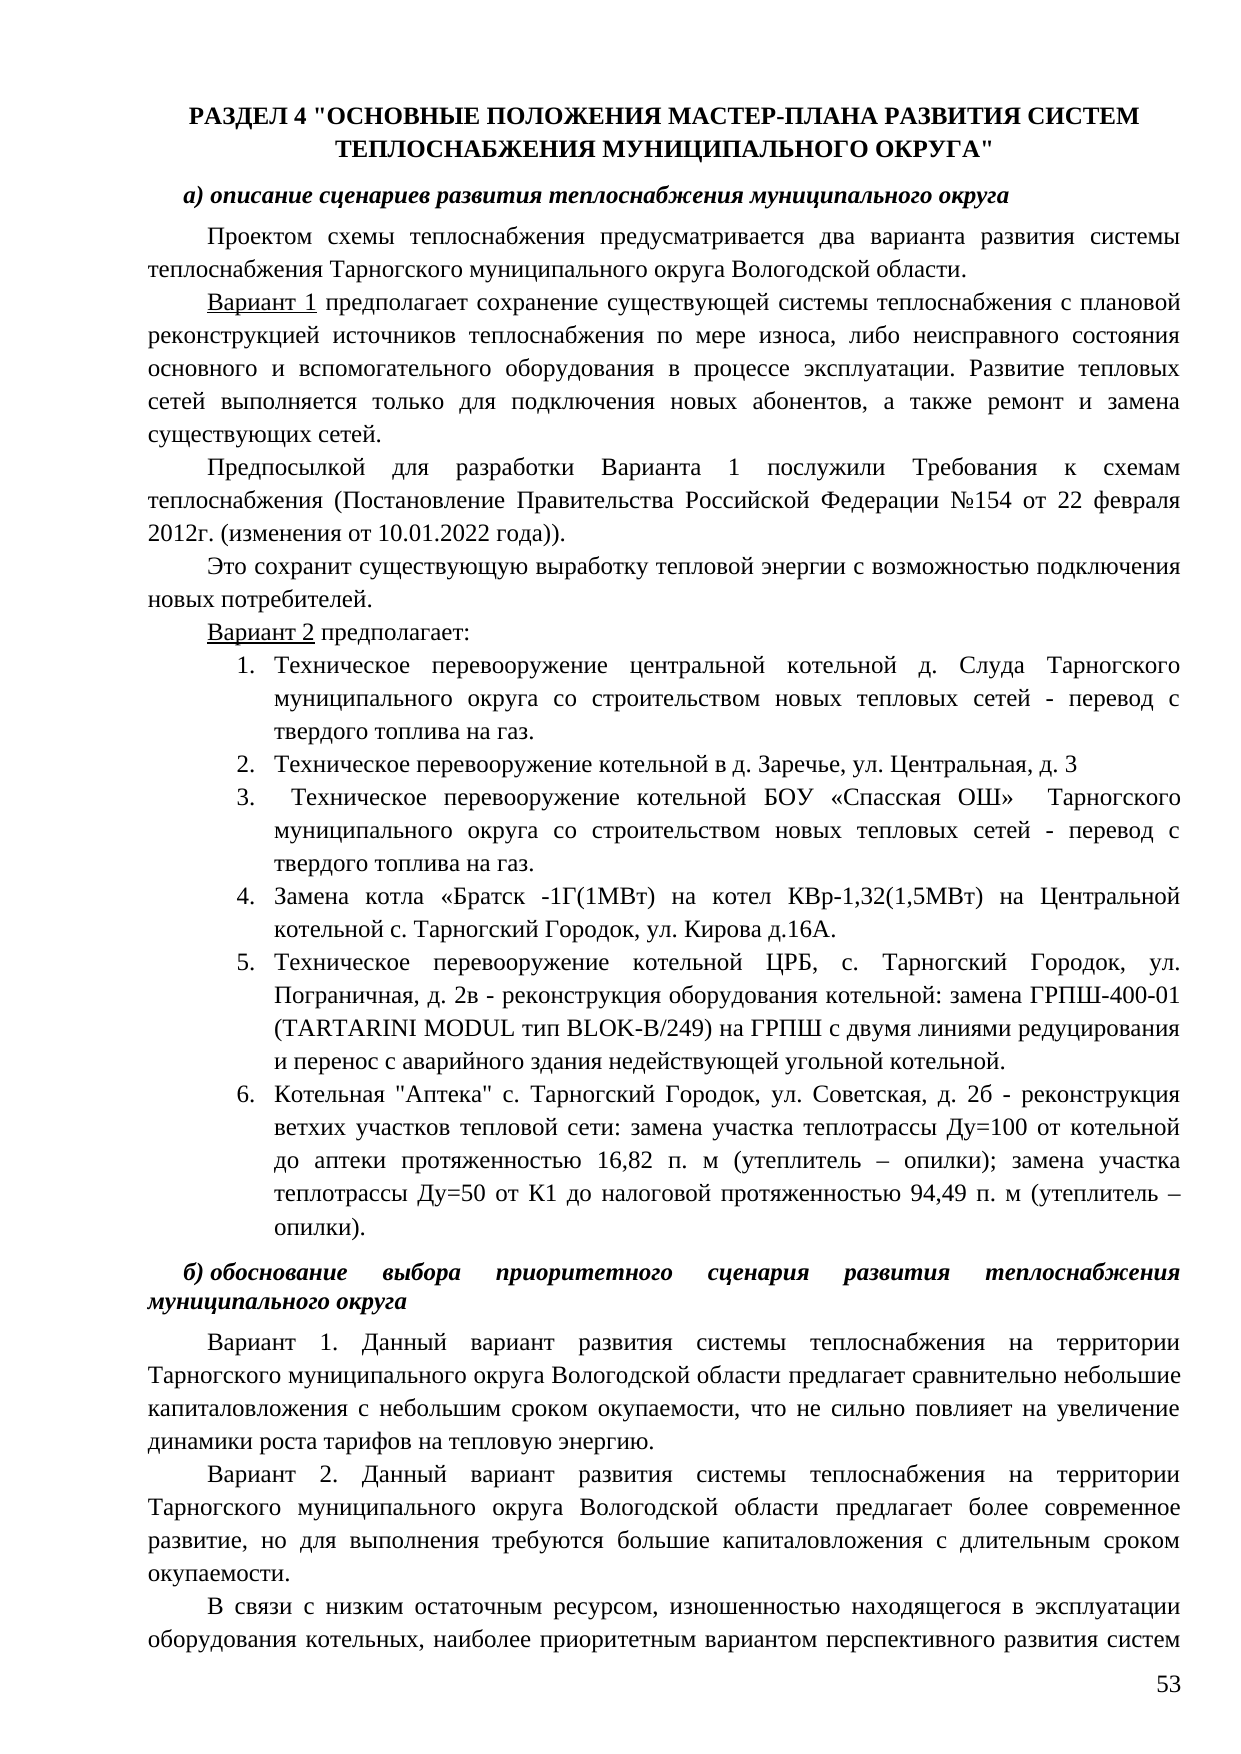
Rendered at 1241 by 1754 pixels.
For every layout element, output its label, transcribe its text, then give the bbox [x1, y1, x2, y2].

subtitle РАЗДЕЛ 4 "ОСНОВНЫЕ ПОЛОЖЕНИЯ МАСТЕР-ПЛАНА РАЗВИТИЯ СИСТЕМ ТЕПЛОСНАБЖЕНИЯ МУНИЦИПАЛЬНОГО ОКРУГА" [148, 101, 1181, 163]
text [148, 1591, 1181, 1653]
list Котельная "Аптека" с. Тарногский Городок, ул. Советская, д. 2б - реконструкция ветхих участков тепловой сети: замена участка теплотрассы Ду=100 от котельной до аптеки протяженностью 16,82 п. м (утеплитель – опилки); замена участка теплотрассы Ду=50 от К1 до налоговой протяженностью 94,49 п. м (утеплитель – опилки). [236, 1079, 1181, 1240]
text Вариант 1 предполагает сохранение существующей системы теплоснабжения с плановой реконструкцией источников теплоснабжения по мере износа, либо неисправного состояния основного и вспомогательного оборудования в процессе эксплуатации. Развитие тепловых сетей выполняется только для подключения новых абонентов, а также ремонт и замена существующих сетей. [148, 287, 1181, 448]
text Вариант 2 предполагает: [148, 617, 1181, 646]
text Вариант 1. Данный вариант развития системы теплоснабжения на территории Тарногского муниципального округа Вологодской области предлагает сравнительно небольшие капиталовложения с небольшим сроком окупаемости, что не сильно повлияет на увеличение динамики роста тарифов на тепловую энергию. [148, 1327, 1181, 1455]
list Замена котла «Братск -1Г(1МВт) на котел КВр-1,32(1,5МВт) на Центральной котельной с. Тарногский Городок, ул. Кирова д.16А. [236, 881, 1181, 943]
subtitle а) описание сценариев развития теплоснабжения муниципального округа [148, 180, 1181, 208]
list Техническое перевооружение центральной котельной д. Слуда Тарногского муниципального округа со строительством новых тепловых сетей - перевод с твердого топлива на газ. [236, 650, 1181, 745]
text Предпосылкой для разработки Варианта 1 послужили Требования к схемам теплоснабжения (Постановление Правительства Российской Федерации №154 от 22 февраля 2012г. (изменения от 10.01.2022 года)). [148, 452, 1181, 547]
text Вариант 2. Данный вариант развития системы теплоснабжения на территории Тарногского муниципального округа Вологодской области предлагает более современное развитие, но для выполнения требуются большие капиталовложения с длительным сроком окупаемости. [148, 1459, 1181, 1587]
list Техническое перевооружение котельной БОУ «Спасская ОШ» Тарногского муниципального округа со строительством новых тепловых сетей - перевод с твердого топлива на газ. [236, 782, 1181, 877]
text Проектом схемы теплоснабжения предусматривается два варианта развития системы теплоснабжения Тарногского муниципального округа Вологодской области. [148, 221, 1181, 283]
list Техническое перевооружение котельной ЦРБ, с. Тарногский Городок, ул. Пограничная, д. 2в - реконструкция оборудования котельной: замена ГРПШ-400-01 (TARTARINI MODUL тип BLOK-B/249) на ГРПШ с двумя линиями редуцирования и перенос с аварийного здания недействующей угольной котельной. [236, 947, 1181, 1075]
list Техническое перевооружение котельной в д. Заречье, ул. Центральная, д. 3 [236, 749, 1181, 778]
text Это сохранит существующую выработку тепловой энергии с возможностью подключения новых потребителей. [148, 551, 1181, 613]
subtitle б) обоснование выбора приоритетного сценария развития теплоснабжения муниципального округа [148, 1257, 1181, 1314]
